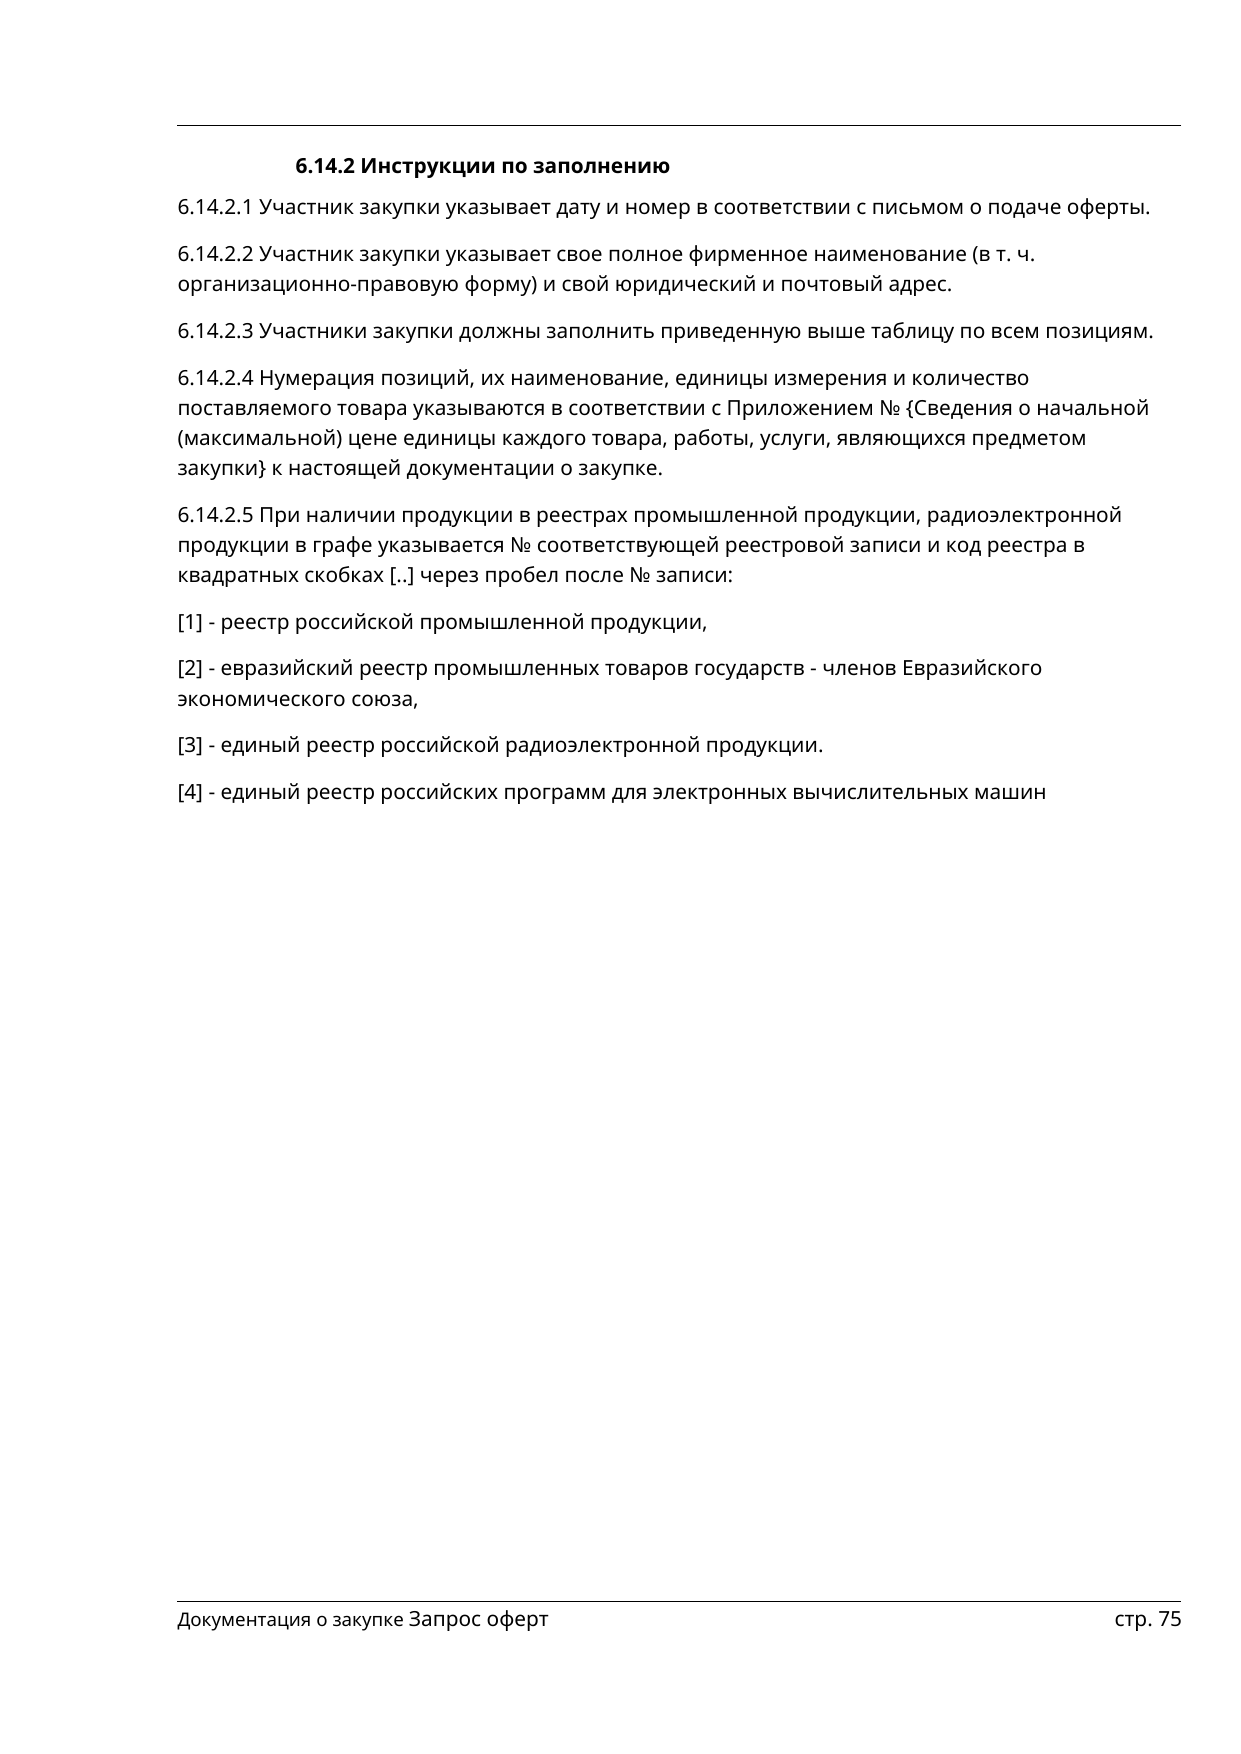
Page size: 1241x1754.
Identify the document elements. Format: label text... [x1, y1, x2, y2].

text [3] - единый реестр российской радиоэлектронной продукции. [177, 730, 1181, 759]
text 6.14.2.1 Участник закупки указывает дату и номер в соответствии с письмом о подаче оферты. [177, 192, 1181, 221]
text 6.14.2.5 При наличии продукции в реестрах промышленной продукции, радиоэлектронной продукции в графе указывается № соответствующей реестровой записи и код реестра в квадратных скобках [..] через пробел после № записи: [177, 500, 1181, 588]
text [1] - реестр российской промышленной продукции, [177, 607, 1181, 635]
text [4] - единый реестр российских программ для электронных вычислительных машин [177, 777, 1181, 806]
text [2] - евразийский реестр промышленных товаров государств - членов Евразийского экономического союза, [177, 653, 1181, 712]
text 6.14.2.2 Участник закупки указывает свое полное фирменное наименование (в т. ч. организационно-правовую форму) и свой юридический и почтовый адрес. [177, 239, 1181, 298]
text 6.14.2 Инструкции по заполнению [295, 151, 1181, 180]
text 6.14.2.3 Участники закупки должны заполнить приведенную выше таблицу по всем позициям. [177, 316, 1181, 344]
text 6.14.2.4 Нумерация позиций, их наименование, единицы измерения и количество поставляемого товара указываются в соответствии с Приложением № {Сведения о начальной (максимальной) цене единицы каждого товара, работы, услуги, являющихся предметом закупки} к настоящей документации о закупке. [177, 363, 1181, 481]
